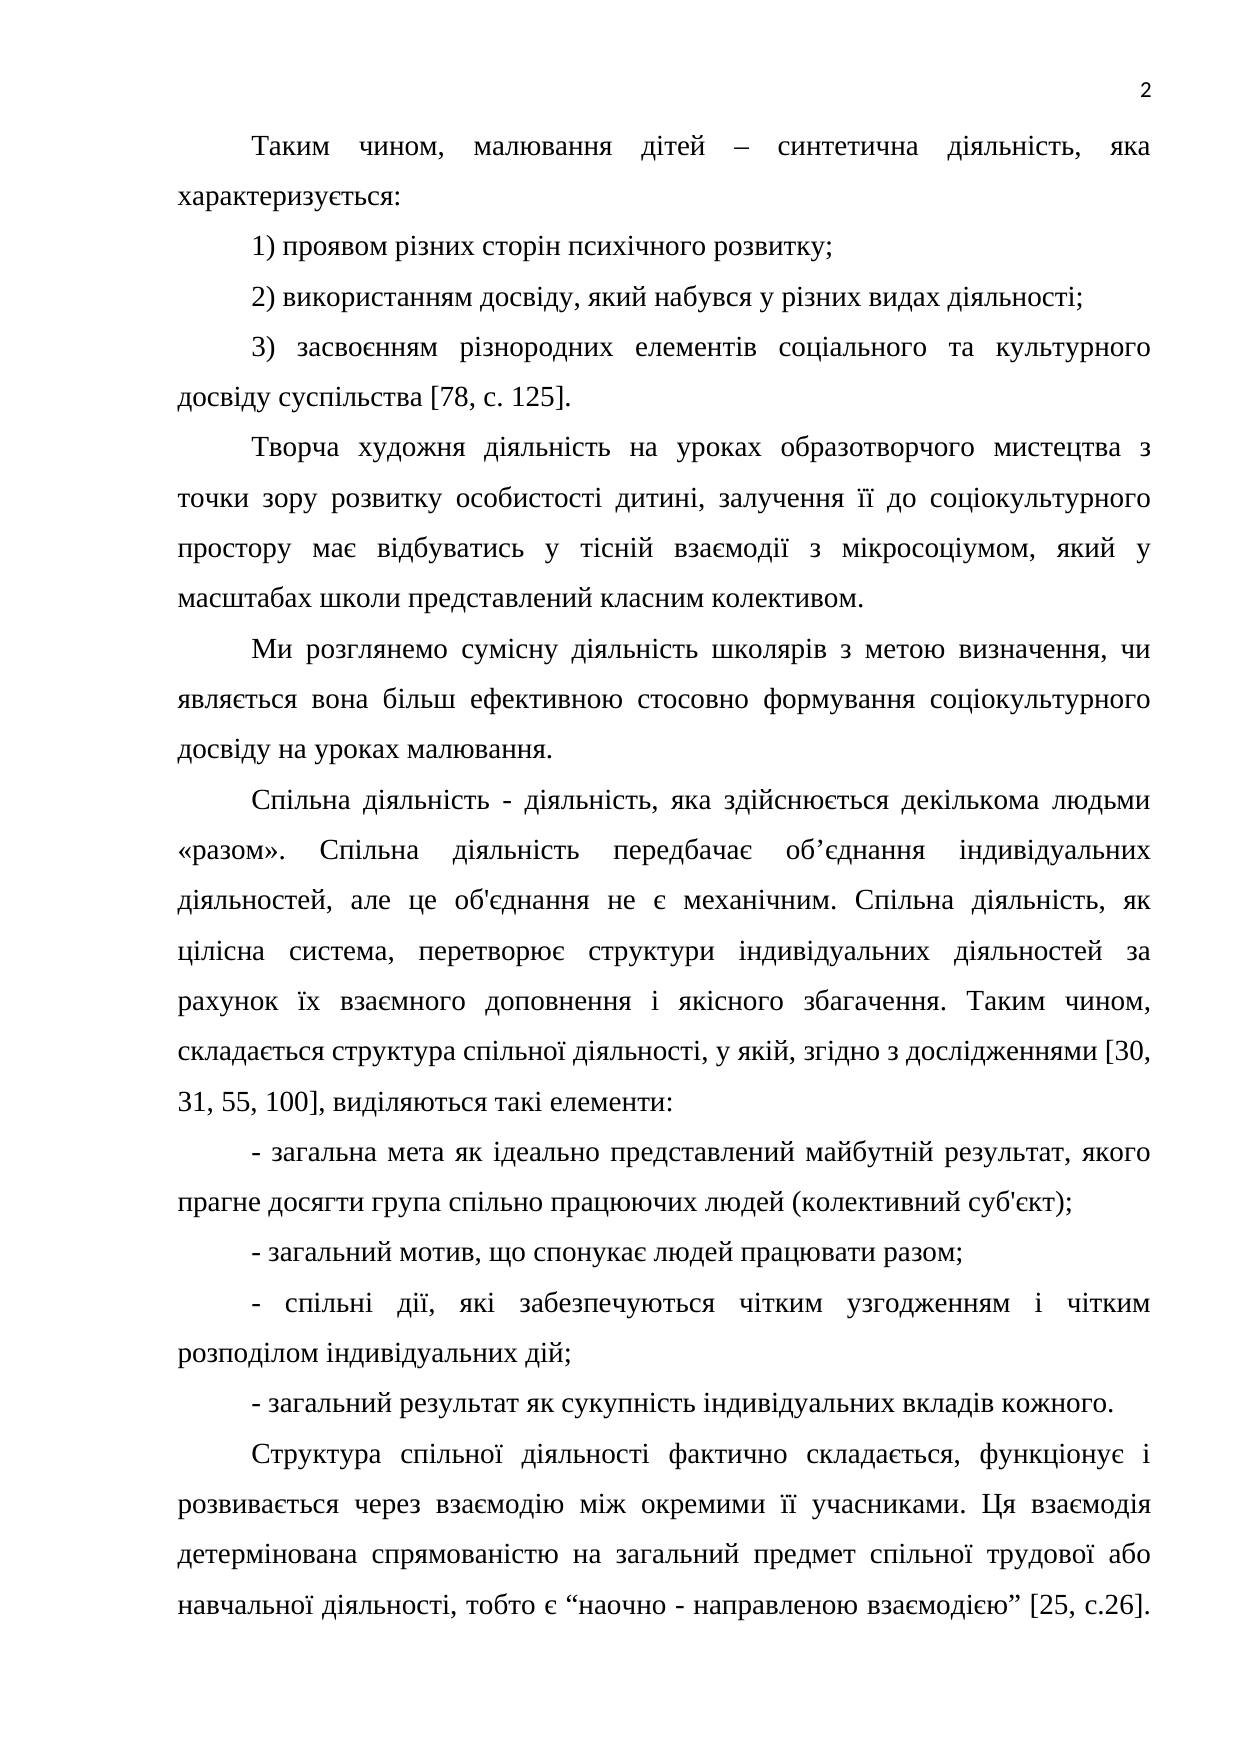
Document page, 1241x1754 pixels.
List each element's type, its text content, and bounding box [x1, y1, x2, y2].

text - загальний мотив, що спонукає людей працювати разом; [177, 1234, 1152, 1268]
text 3) засвоєнням різнородних елементів соціального та культурного досвіду суспільства [78, с. 125]. [177, 329, 1152, 413]
text - спільні дії, які забезпечуються чітким узгодженням і чітким розподілом індивідуальних дій; [177, 1285, 1152, 1369]
text Творча художня діяльність на уроках образотворчого мистецтва з точки зору розвитку особистості дитині, залучення її до соціокультурного простору має відбуватись у тісній взаємодії з мікросоціумом, який у масштабах школи представлений класним колективом. [177, 429, 1152, 614]
text - загальний результат як сукупність індивідуальних вкладів кожного. [177, 1386, 1152, 1419]
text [177, 1436, 1152, 1620]
text Спільна діяльність - діяльність, яка здійснюється декількома людьми «разом». Спільна діяльність передбачає об’єднання індивідуальних діяльностей, але це об'єднання не є механічним. Спільна діяльність, як цілісна система, перетворює структури індивідуальних діяльностей за рахунок їх взаємного доповнення і якісного збагачення. Таким чином, складається структура спільної діяльності, у якій, згідно з дослідженнями [30, 31, 55, 100], виділяються такі елементи: [177, 782, 1152, 1117]
text Таким чином, малювання дітей – синтетична діяльність, яка характеризується: [177, 128, 1152, 212]
text 2) використанням досвіду, який набувся у різних видах діяльності; [177, 279, 1152, 312]
text - загальна мета як ідеально представлений майбутній результат, якого прагне досягти група спільно працюючих людей (колективний суб'єкт); [177, 1134, 1152, 1218]
text Ми розглянемо сумісну діяльність школярів з метою визначення, чи являється вона більш ефективною стосовно формування соціокультурного досвіду на уроках малювання. [177, 631, 1152, 765]
text 1) проявом різних сторін психічного розвитку; [177, 228, 1152, 262]
